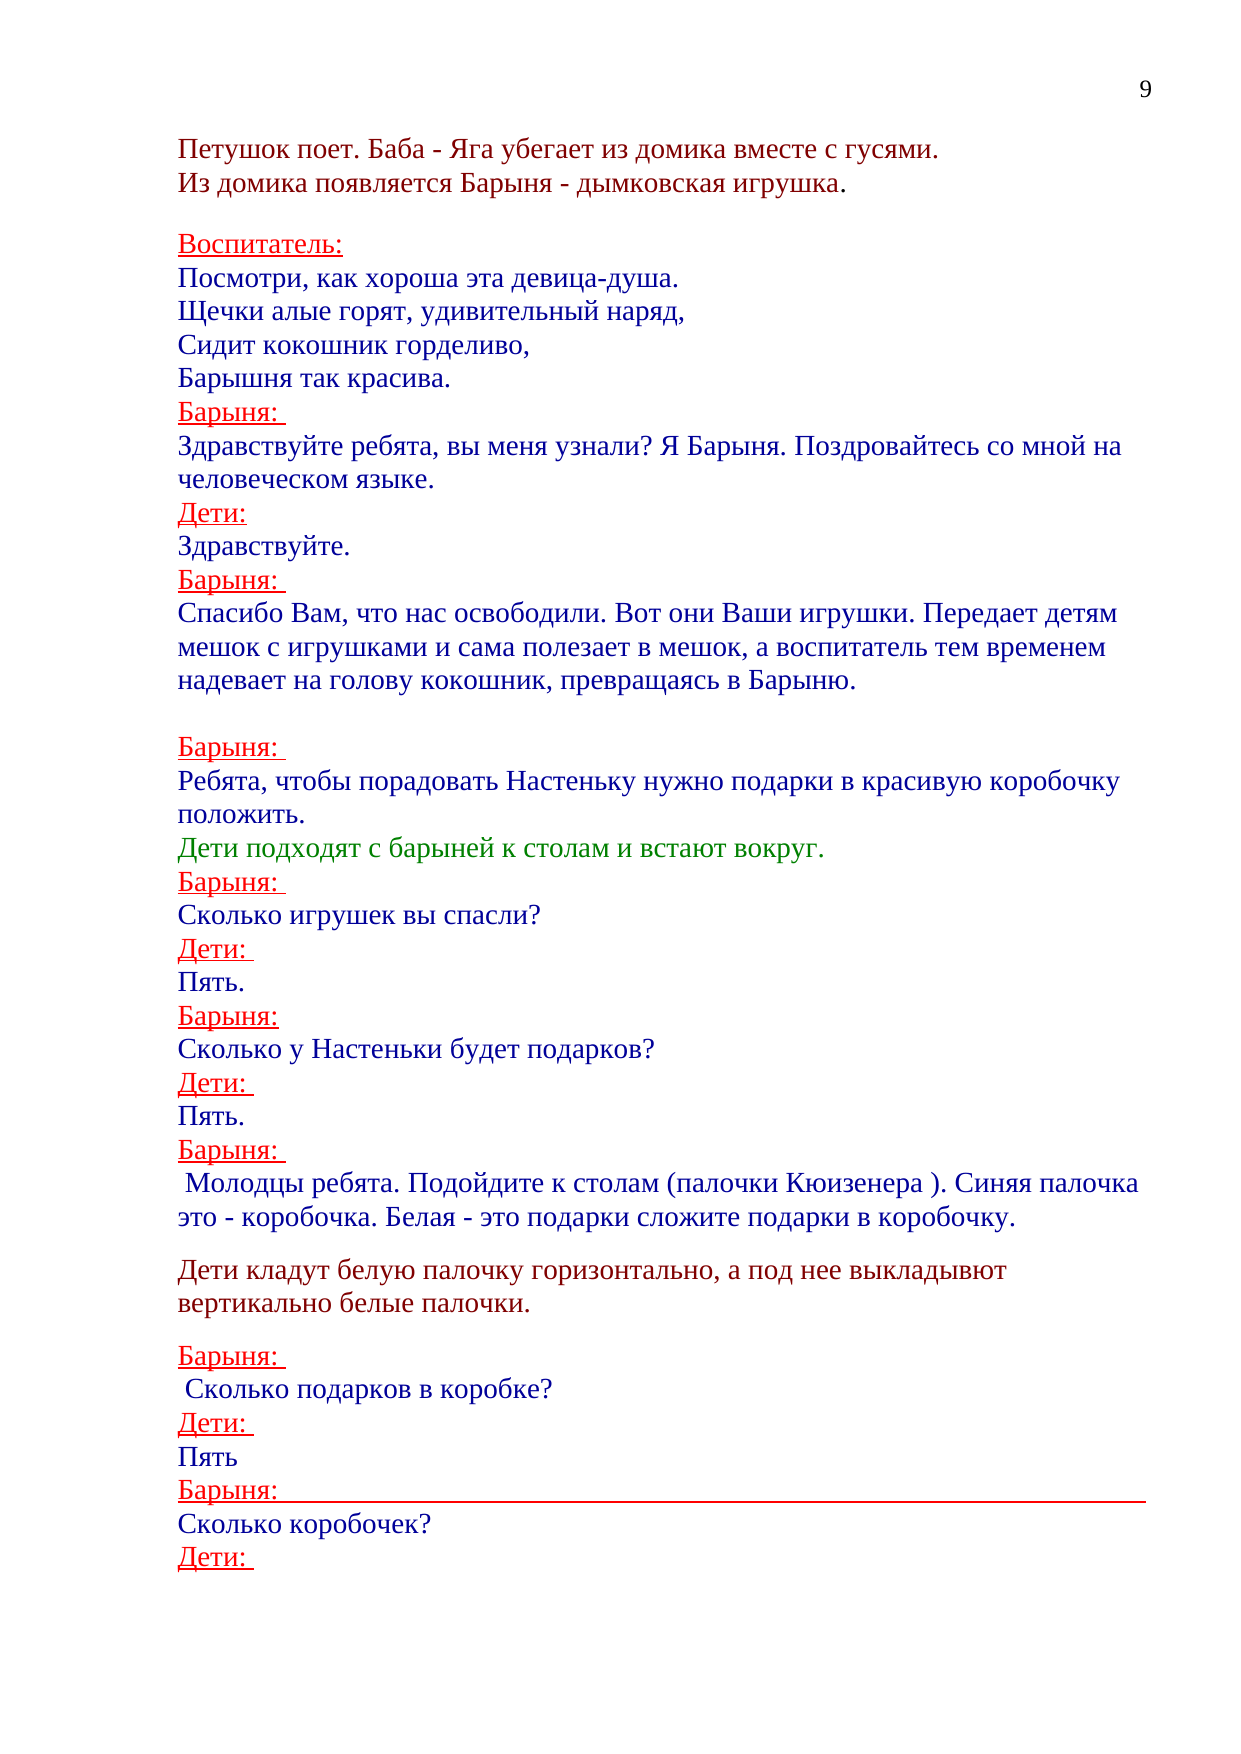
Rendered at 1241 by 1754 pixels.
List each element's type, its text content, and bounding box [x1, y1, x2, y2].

text Ребята, чтобы порадовать Настеньку нужно подарки в красивую коробочку положить. [177, 763, 1152, 830]
text Петушок поет. Баба - Яга убегает из домика вместе с гусями. [177, 131, 1152, 165]
text Дети кладут белую палочку горизонтально, а под нее выкладывют вертикально белые палочки. [177, 1252, 1152, 1319]
text Дети: [177, 1405, 1152, 1439]
text Сколько подарков в коробке? [177, 1372, 1152, 1405]
text Барыня: [177, 998, 1152, 1031]
text Барыня: Сколько коробочек? Дети: [177, 1472, 1152, 1573]
text Пять. [177, 964, 1152, 998]
text Барыня: [177, 864, 1152, 897]
text Спасибо Вам, что нас освободили. Вот они Ваши игрушки. Передает детям мешок с игрушками и сама полезает в мешок, а воспитатель тем временем надевает на голову кокошник, превращаясь в Барыню. [177, 595, 1152, 696]
text Воспитатель: [177, 226, 1152, 260]
text Сидит кокошник горделиво, [177, 327, 1152, 361]
text Дети: [177, 495, 1152, 528]
text Посмотри, как хороша эта девица-душа. [177, 260, 1152, 293]
text Барыня: [177, 394, 1152, 428]
text Сколько у Настеньки будет подарков? [177, 1031, 1152, 1065]
text Щечки алые горят, удивительный наряд, [177, 293, 1152, 327]
text Барыня: [177, 562, 1152, 595]
text Барыня: [177, 1132, 1152, 1166]
text Из домика появляется Барыня - дымковская игрушка. [177, 165, 1152, 198]
text Дети: [177, 931, 1152, 964]
text Дети подходят с барыней к столам и встают вокруг. [177, 830, 1152, 864]
text Здравствуйте. [177, 528, 1152, 562]
text Пять. [177, 1098, 1152, 1132]
text Дети: [177, 1065, 1152, 1098]
text Пять [177, 1439, 1152, 1472]
text Сколько игрушек вы спасли? [177, 897, 1152, 931]
text Здравствуйте ребята, вы меня узнали? Я Барыня. Поздровайтесь со мной на человеческом языке. [177, 428, 1152, 495]
text Барыня: [177, 1338, 1152, 1372]
text Барышня так красива. [177, 361, 1152, 394]
text Барыня: [177, 729, 1152, 763]
text Молодцы ребята. Подойдите к столам (палочки Кюизенера ). Синяя палочка это - коробочка. Белая - это подарки сложите подарки в коробочку. [177, 1166, 1152, 1233]
